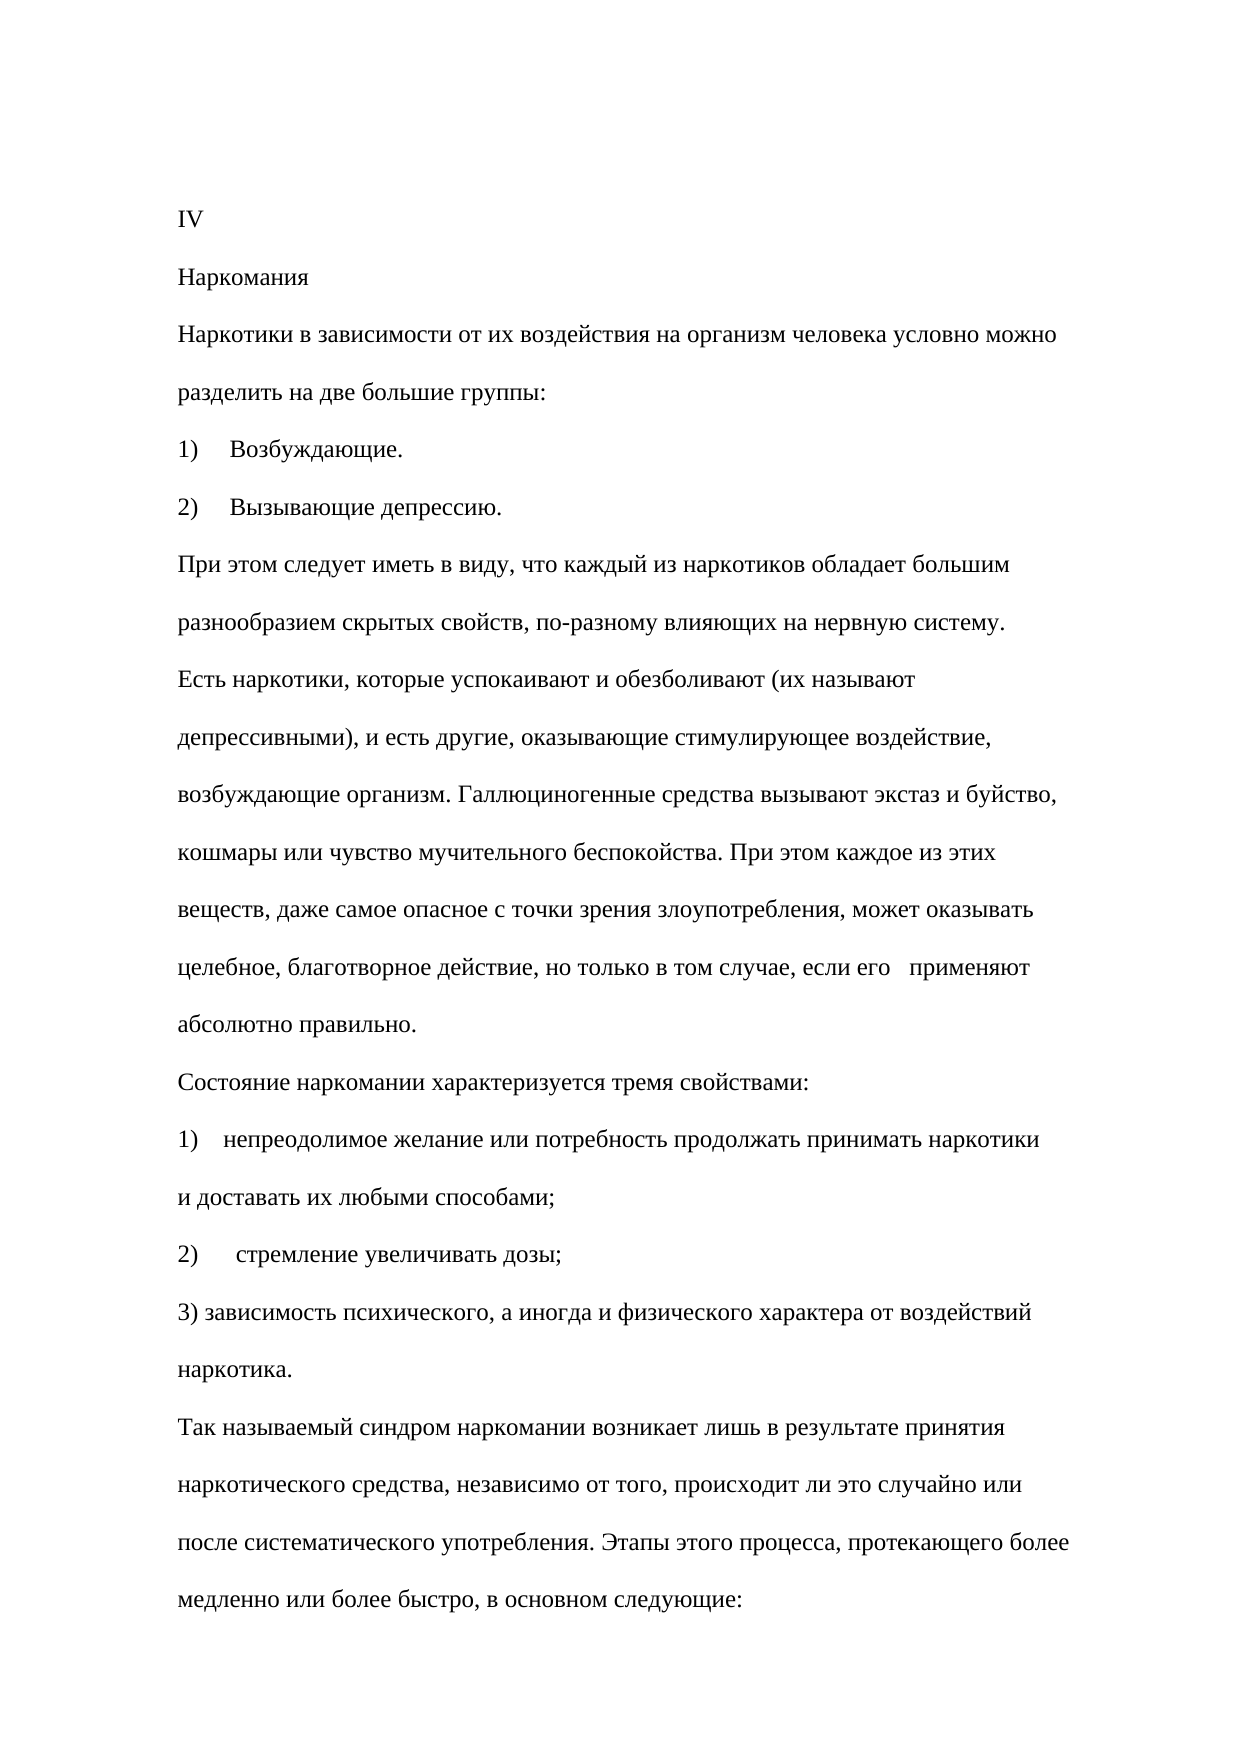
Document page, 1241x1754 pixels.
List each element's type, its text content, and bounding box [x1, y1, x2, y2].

text Так называемый синдром наркомании возникает лишь в результате принятия [177, 1412, 1152, 1441]
text Наркотики в зависимости от их воздействия на организм человека условно можно [177, 319, 1152, 348]
text 3) зависимость психического, а иногда и физического характера от воздействий [177, 1297, 1152, 1326]
text целебное, благотворное действие, но только в том случае, если его применяют [177, 952, 1152, 981]
text кошмары или чувство мучительного беспокойства. При этом каждое из этих [177, 837, 1152, 866]
text разделить на две большие группы: [177, 377, 1152, 406]
text наркотического средства, независимо от того, происходит ли это случайно или [177, 1469, 1152, 1498]
text 1) Возбуждающие. [177, 434, 1152, 463]
text Наркомания [177, 262, 1152, 291]
text депрессивными), и есть другие, оказывающие стимулирующее воздействие, [177, 722, 1152, 751]
text разнообразием скрытых свойств, по-разному влияющих на нервную систему. [177, 607, 1152, 636]
text Состояние наркомании характеризуется тремя свойствами: [177, 1067, 1152, 1096]
text 2) стремление увеличивать дозы; [177, 1239, 1152, 1268]
text 2) Вызывающие депрессию. [177, 492, 1152, 521]
text веществ, даже самое опасное с точки зрения злоупотребления, может оказывать [177, 894, 1152, 923]
text 1) непреодолимое желание или потребность продолжать принимать наркотики [177, 1124, 1152, 1153]
text после систематического употребления. Этапы этого процесса, протекающего более [177, 1527, 1152, 1556]
text При этом следует иметь в виду, что каждый из наркотиков обладает большим [177, 549, 1152, 578]
text медленно или более быстро, в основном следующие: [177, 1584, 1152, 1613]
text IV [177, 204, 1152, 233]
text и доставать их любыми способами; [177, 1182, 1152, 1211]
text возбуждающие организм. Галлюциногенные средства вызывают экстаз и буйство, [177, 779, 1152, 808]
text абсолютно правильно. [177, 1009, 1152, 1038]
text наркотика. [177, 1354, 1152, 1383]
text Есть наркотики, которые успокаивают и обезболивают (их называют [177, 664, 1152, 693]
